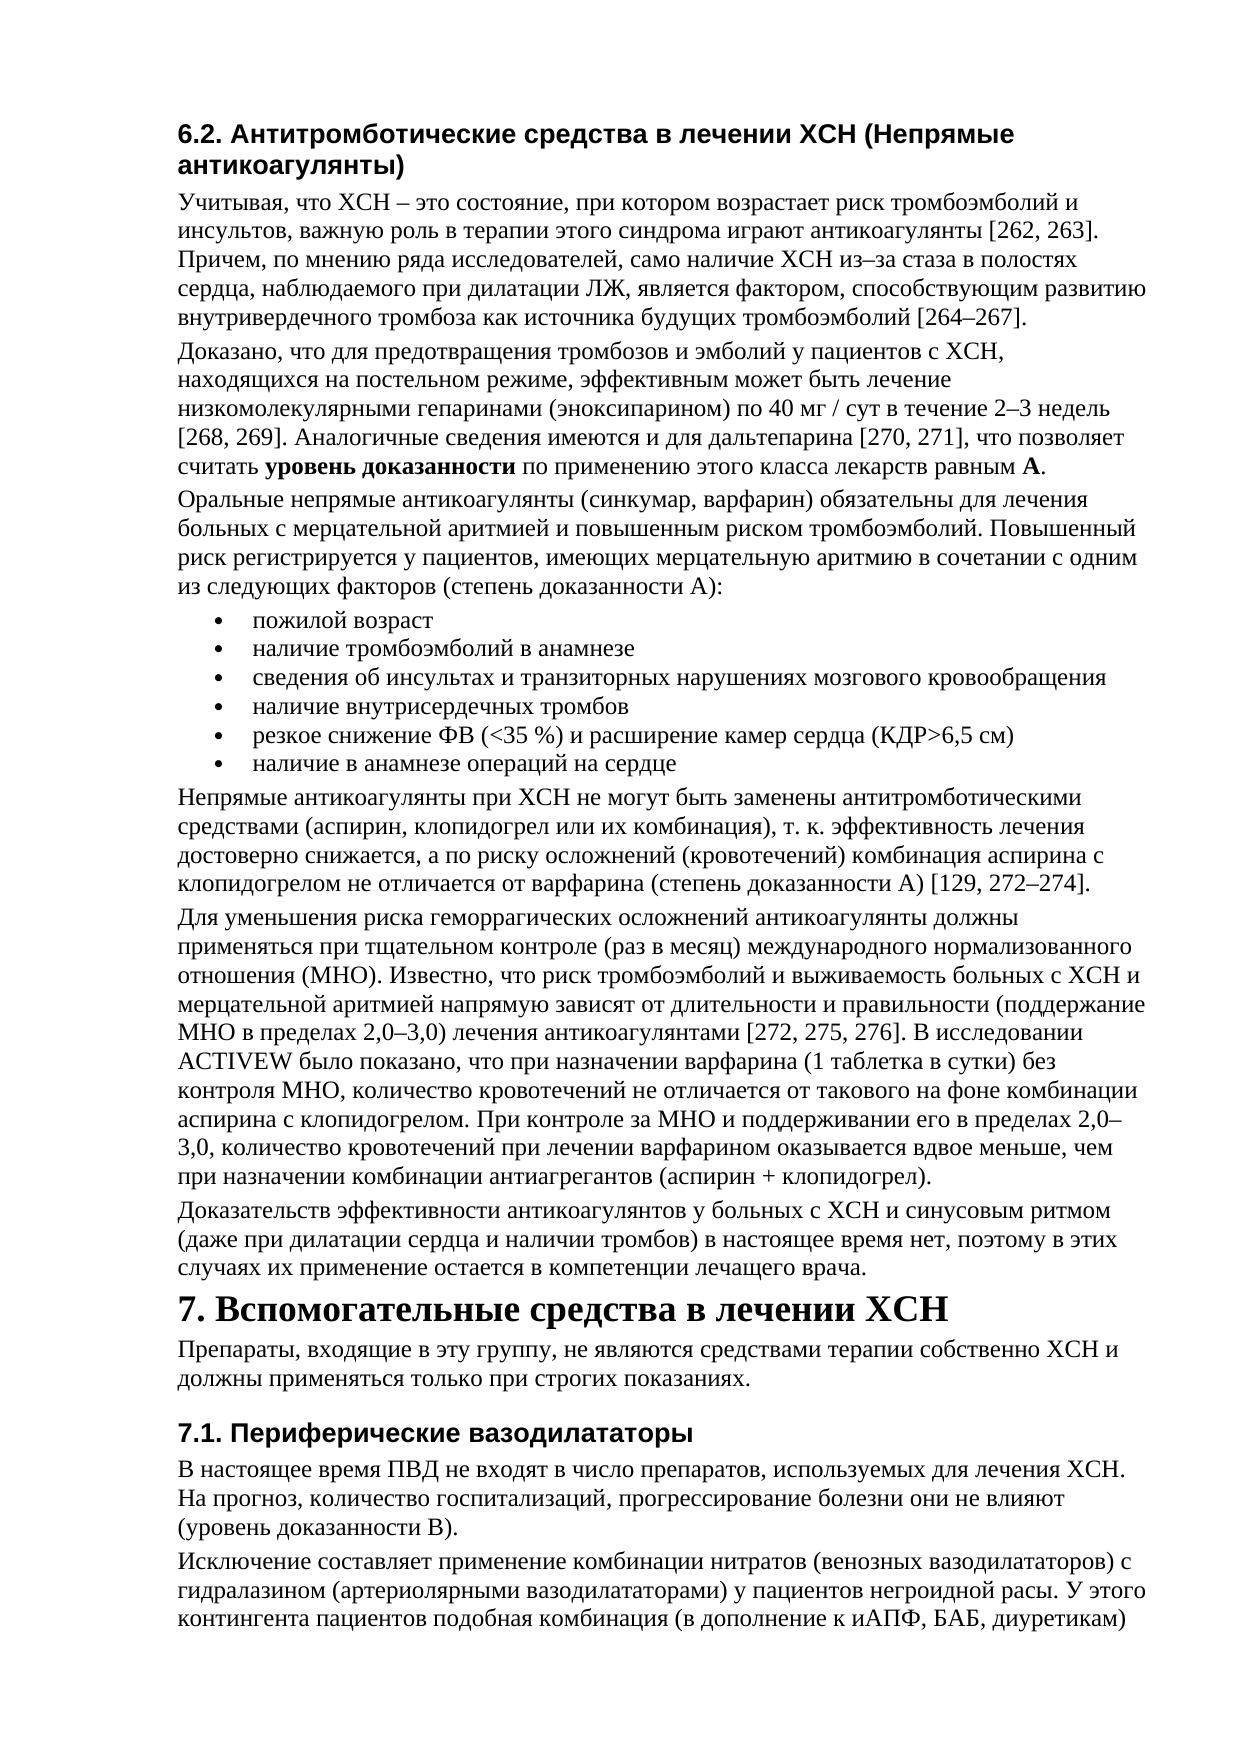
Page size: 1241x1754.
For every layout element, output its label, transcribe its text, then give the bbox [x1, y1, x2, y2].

text Учитывая, что ХСН – это состояние, при котором возрастает риск тромбоэмболий и инсультов, важную роль в терапии этого синдрома играют антикоагулянты [262, 263]. Причем, по мнению ряда исследователей, само наличие ХСН из–за стаза в полостях сердца, наблюдаемого при дилатации ЛЖ, является фактором, способствующим развитию внутривердечного тромбоза как источника будущих тромбоэмболий [264–267]. [177, 187, 1152, 331]
list наличие внутрисердечных тромбов [215, 691, 1152, 720]
subtitle 7.1. Периферические вазодилататоры [177, 1417, 1152, 1448]
text Доказано, что для предотвращения тромбозов и эмболий у пациентов с ХСН, находящихся на постельном режиме, эффективным может быть лечение низкомолекулярными гепаринами (эноксипарином) по 40 мг / сут в течение 2–3 недель [268, 269]. Аналогичные сведения имеются и для дальтепарина [270, 271], что позволяет считать уровень доказанности по применению этого класса лекарств равным А. [177, 336, 1152, 479]
text Для уменьшения риска геморрагических осложнений антикоагулянты должны применяться при тщательном контроле (раз в месяц) международного нормализованного отношения (МНО). Известно, что риск тромбоэмболий и выживаемость больных с ХСН и мерцательной аритмией напрямую зависят от длительности и правильности (поддержание МНО в пределах 2,0–3,0) лечения антикоагулянтами [272, 275, 276]. В исследовании ACTIVEW было показано, что при назначении варфарина (1 таблетка в сутки) без контроля МНО, количество кровотечений не отличается от такового на фоне комбинации аспирина с клопидогрелом. При контроле за МНО и поддерживании его в пределах 2,0–3,0, количество кровотечений при лечении варфарином оказывается вдвое меньше, чем при назначении комбинации антиагрегантов (аспирин + клопидогрел). [177, 902, 1152, 1190]
list наличие в анамнезе операций на сердце [215, 748, 1152, 777]
text Препараты, входящие в эту группу, не являются средствами терапии собственно ХСН и должны применяться только при строгих показаниях. [177, 1334, 1152, 1392]
list резкое снижение ФВ (<35 %) и расширение камер сердца (КДР>) [215, 720, 1152, 748]
subtitle 6.2. Антитромботические средства в лечении ХСН (Непрямые антикоагулянты) [177, 118, 1152, 181]
subtitle 7. Вспомогательные средства в лечении ХСН [177, 1286, 1152, 1329]
text Непрямые антикоагулянты при ХСН не могут быть заменены антитромботическими средствами (аспирин, клопидогрел или их комбинация), т. к. эффективность лечения достоверно снижается, а по риску осложнений (кровотечений) комбинация аспирина с клопидогрелом не отличается от варфарина (степень доказанности А) [129, 272–274]. [177, 782, 1152, 897]
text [177, 1546, 1152, 1632]
list пожилой возраст [215, 605, 1152, 633]
list сведения об инсультах и транзиторных нарушениях мозгового кровообращения [215, 662, 1152, 691]
text Оральные непрямые антикоагулянты (синкумар, варфарин) обязательны для лечения больных с мерцательной аритмией и повышенным риском тромбоэмболий. Повышенный риск регистрируется у пациентов, имеющих мерцательную аритмию в сочетании с одним из следующих факторов (степень доказанности А): [177, 484, 1152, 599]
text Доказательств эффективности антикоагулянтов у больных с ХСН и синусовым ритмом (даже при дилатации сердца и наличии тромбов) в настоящее время нет, поэтому в этих случаях их применение остается в компетенции лечащего врача. [177, 1195, 1152, 1281]
list наличие тромбоэмболий в анамнезе [215, 633, 1152, 662]
text В настоящее время ПВД не входят в число препаратов, используемых для лечения ХСН. На прогноз, количество госпитализаций, прогрессирование болезни они не влияют (уровень доказанности В). [177, 1454, 1152, 1541]
